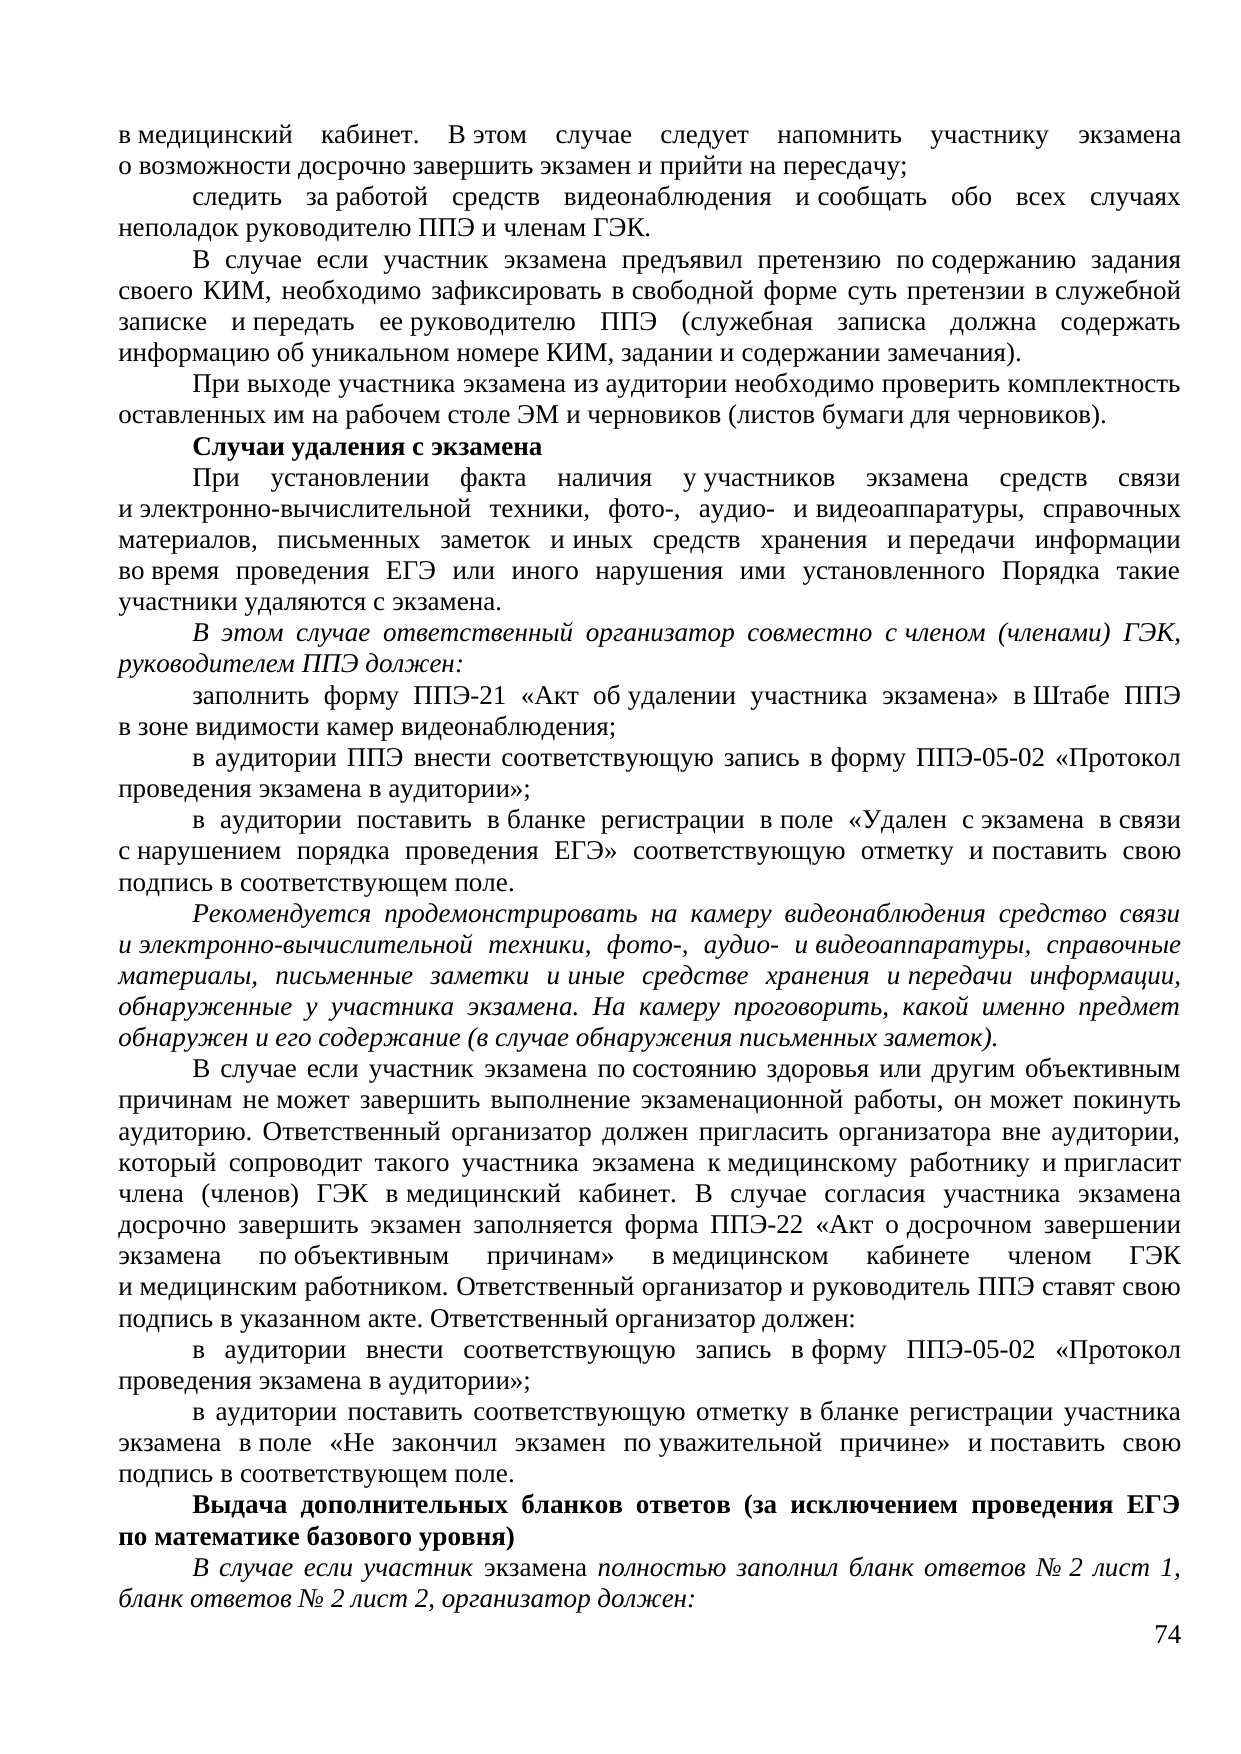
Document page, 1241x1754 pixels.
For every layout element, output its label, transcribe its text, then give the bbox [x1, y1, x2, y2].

text В этом случае ответственный организатор совместно с членом (членами) ГЭК, руководителем ППЭ должен: [118, 616, 1181, 679]
text В случае если участник экзамена предъявил претензию по содержанию задания своего КИМ, необходимо зафиксировать в свободной форме суть претензии в служебной записке и передать ее руководителю ППЭ (служебная записка должна содержать информацию об уникальном номере КИМ, задании и содержании замечания). [118, 243, 1181, 367]
text В случае если участник экзамена полностью заполнил бланк ответов № 2 лист 1, бланк ответов № 2 лист 2, организатор должен: [118, 1551, 1181, 1613]
text в аудитории поставить в бланке регистрации в поле «Удален с экзамена в связи с нарушением порядка проведения ЕГЭ» соответствующую отметку и поставить свою подпись в соответствующем поле. [118, 803, 1181, 897]
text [118, 118, 1181, 180]
text Выдача дополнительных бланков ответов (за исключением проведения ЕГЭ по математике базового уровня) [118, 1488, 1181, 1551]
text следить за работой средств видеонаблюдения и сообщать обо всех случаях неполадок руководителю ППЭ и членам ГЭК. [118, 180, 1181, 243]
text Случаи удаления с экзамена [118, 429, 1181, 461]
text При установлении факта наличия у участников экзамена средств связи и электронно-вычислительной техники, фото-, аудио- и видеоаппаратуры, справочных материалов, письменных заметок и иных средств хранения и передачи информации во время проведения ЕГЭ или иного нарушения ими установленного Порядка такие участники удаляются с экзамена. [118, 461, 1181, 616]
text В случае если участник экзамена по состоянию здоровья или другим объективным причинам не может завершить выполнение экзаменационной работы, он может покинуть аудиторию. Ответственный организатор должен пригласить организатора вне аудитории, который сопроводит такого участника экзамена к медицинскому работнику и пригласит члена (членов) ГЭК в медицинский кабинет. В случае согласия участника экзамена досрочно завершить экзамен заполняется форма ППЭ-22 «Акт о досрочном завершении экзамена по объективным причинам» в медицинском кабинете членом ГЭК и медицинским работником. Ответственный организатор и руководитель ППЭ ставят свою подпись в указанном акте. Ответственный организатор должен: [118, 1052, 1181, 1333]
text При выходе участника экзамена из аудитории необходимо проверить комплектность оставленных им на рабочем столе ЭМ и черновиков (листов бумаги для черновиков). [118, 367, 1181, 429]
text в аудитории ППЭ внести соответствующую запись в форму ППЭ-05-02 «Протокол проведения экзамена в аудитории»; [118, 741, 1181, 803]
text в аудитории поставить соответствующую отметку в бланке регистрации участника экзамена в поле «Не закончил экзамен по уважительной причине» и поставить свою подпись в соответствующем поле. [118, 1395, 1181, 1488]
text заполнить форму ППЭ-21 «Акт об удалении участника экзамена» в Штабе ППЭ в зоне видимости камер видеонаблюдения; [118, 679, 1181, 741]
text Рекомендуется продемонстрировать на камеру видеонаблюдения средство связи и электронно-вычислительной техники, фото-, аудио- и видеоаппаратуры, справочные материалы, письменные заметки и иные средстве хранения и передачи информации, обнаруженные у участника экзамена. На камеру проговорить, какой именно предмет обнаружен и его содержание (в случае обнаружения письменных заметок). [118, 897, 1181, 1052]
text в аудитории внести соответствующую запись в форму ППЭ-05-02 «Протокол проведения экзамена в аудитории»; [118, 1333, 1181, 1395]
